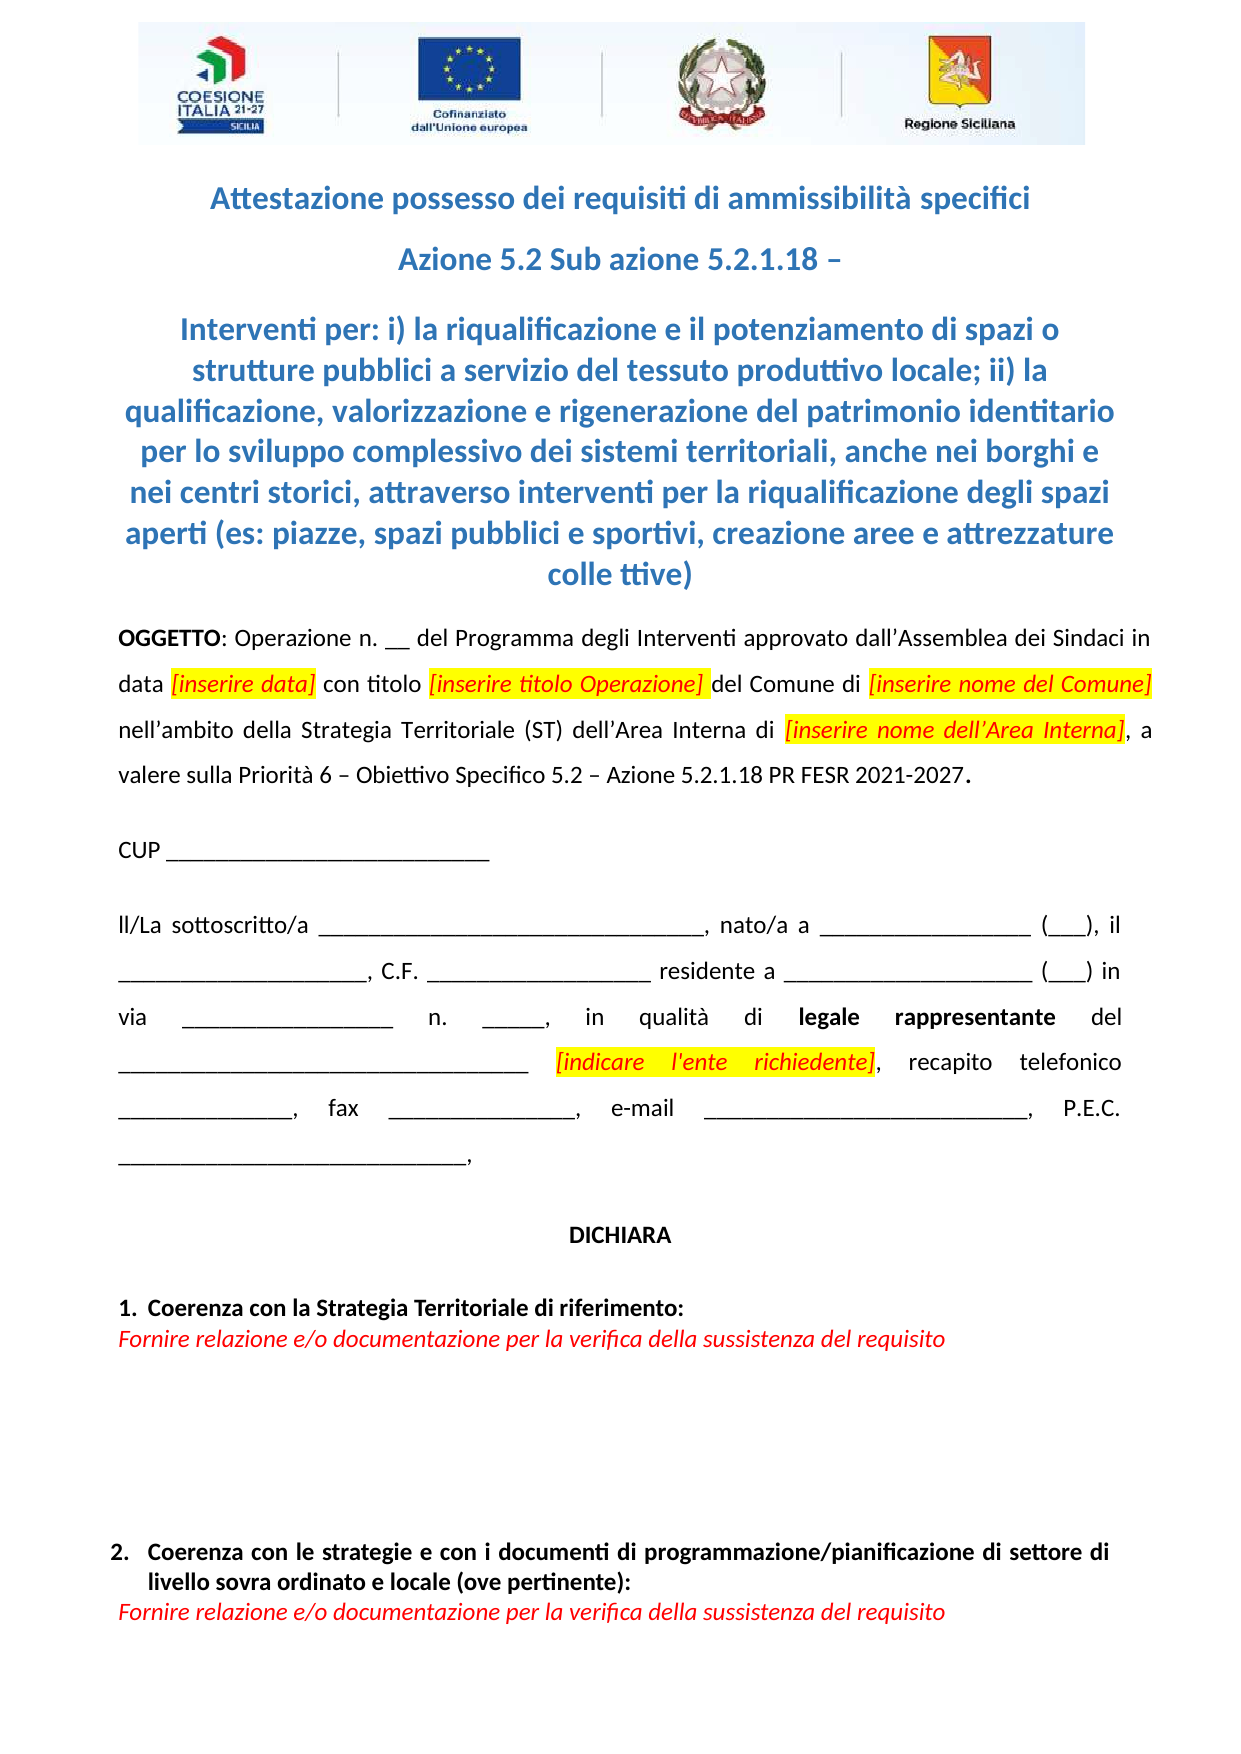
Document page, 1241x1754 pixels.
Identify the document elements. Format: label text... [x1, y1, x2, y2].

text OGGETTO: Operazione n. __ del Programma degli Interventi approvato dall’Assemblea dei Sindaci in data [inserire data] con titolo [inserire titolo Operazione] del Comune di [inserire nome del Comune] nell’ambito della Strategia Territoriale (ST) dell’Area Interna di [inserire nome dell’Area Interna], a valere sulla Priorità 6 – Obiettivo Specifico 5.2 – Azione 5.2.1.18 PR FESR 2021-2027. [118, 622, 1152, 790]
text Fornire relazione e/o documentazione per la verifica della sussistenza del requisito [118, 1597, 1122, 1627]
text Interventi per: i) la riqualificazione e il potenziamento di spazi o strutture pubblici a servizio del tessuto produttivo locale; ii) la qualificazione, valorizzazione e rigenerazione del patrimonio identitario per lo sviluppo complessivo dei sistemi territoriali, anche nei borghi e nei centri storici, attraverso interventi per la riqualificazione degli spazi aperti (es: piazze, spazi pubblici e sportivi, creazione aree e attrezzature colle ttive) [118, 308, 1122, 593]
list Coerenza con la Strategia Territoriale di riferimento: [118, 1292, 1122, 1323]
list Coerenza con le strategie e con i documenti di programmazione/pianificazione di settore di livello sovra ordinato e locale (ove pertinente): [110, 1537, 1111, 1597]
text Attestazione possesso dei requisiti di ammissibilità specifici [118, 177, 1122, 218]
text ll/La sottoscritto/a _______________________________, nato/a a _________________ (___), il ____________________, C.F. __________________ residente a ____________________ (___) in via _________________ n. _____, in qualità di legale rappresentante del _________________________________ [indicare l'ente richiedente], recapito telefonico ______________, fax _______________, e-mail __________________________, P.E.C. ____________________________, [118, 909, 1122, 1168]
text Azione 5.2 Sub azione 5.2.1.18 – [118, 238, 1122, 279]
text Fornire relazione e/o documentazione per la verifica della sussistenza del requisito [118, 1323, 1122, 1353]
picture [138, 22, 1085, 145]
text DICHIARA [118, 1219, 1122, 1249]
text CUP __________________________ [118, 834, 1152, 865]
